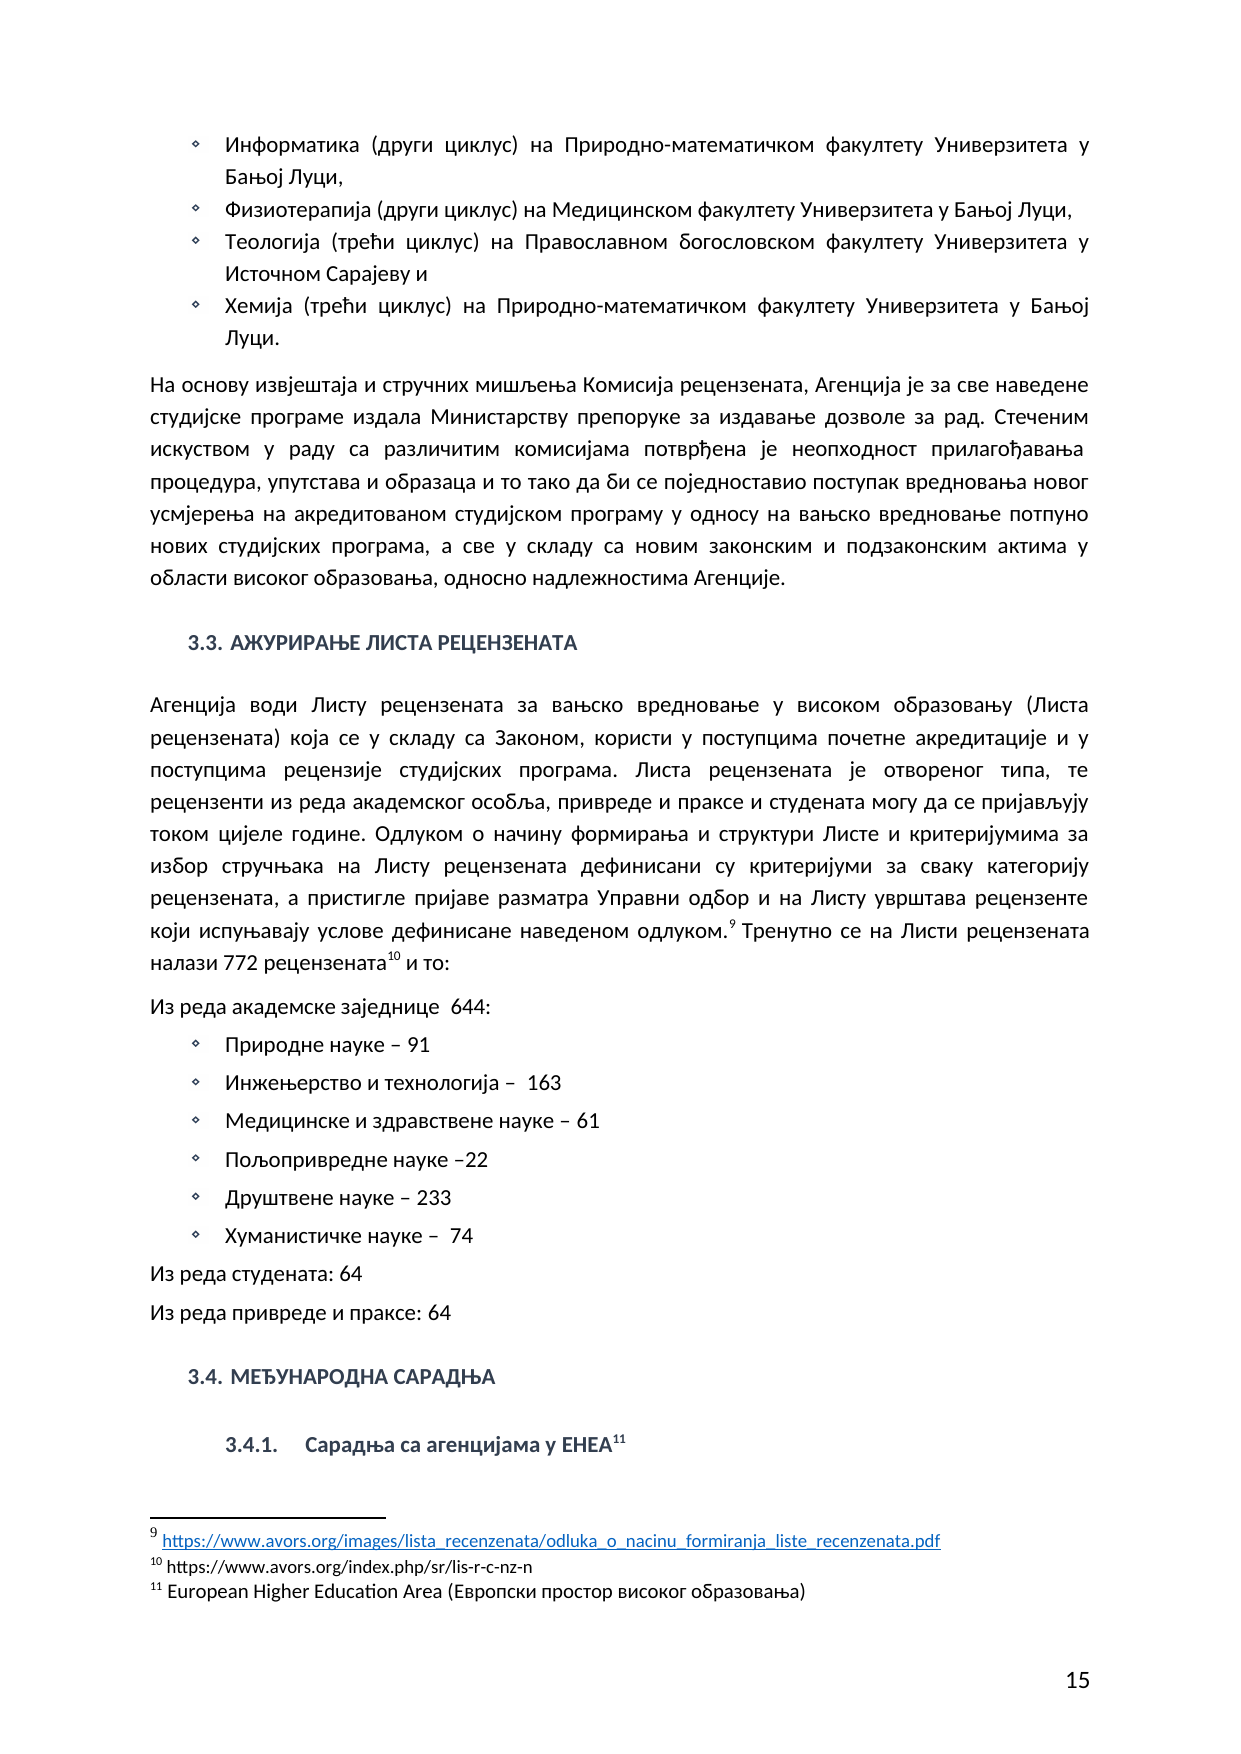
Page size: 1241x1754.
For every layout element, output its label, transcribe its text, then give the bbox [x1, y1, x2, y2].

picture [188, 1150, 209, 1167]
list Теологија (трећи циклус) на Православном богословском факултету Универзитета у Источном Сарајеву и [187, 227, 1090, 287]
picture [188, 200, 209, 217]
list Друштвене науке – 233 [187, 1183, 1090, 1211]
list Пољопривредне науке –22 [187, 1145, 1090, 1173]
text На основу извјештаја и стручних мишљења Комисија рецензената, Агенција је за све наведене студијске програме издала Министарству препоруке за издавање дозволе за рад. Стеченим искуством у раду са различитим комисијама потврђена је неопходност прилагођавања процедура, упутстава и образаца и то тако да би се поједноставио поступак вредновања новог усмјерења на акредитованом студијском програму у односу на вањско вредновање потпуно нових студијских програма, а све у складу са новим законским и подзаконским актима у области високог образовања, односно надлежностима Агенције. [150, 370, 1090, 591]
list Хемија (трећи циклус) на Природно-математичком факултету Универзитета у Бањој Луци. [187, 291, 1090, 351]
list МЕЂУНАРОДНА САРАДЊА [187, 1362, 1090, 1390]
list Сарадња са агенцијама у EHEA [225, 1431, 1090, 1458]
list Инжењерство и технологија – 163 [187, 1068, 1090, 1096]
list Физиотерапија (други циклус) на Медицинском факултету Универзитета у Бањој Луци, [187, 195, 1090, 223]
picture [188, 1188, 209, 1206]
list Информатика (други циклус) на Природно-математичком факултету Универзитета у Бањој Луци, [187, 130, 1090, 191]
picture [188, 296, 209, 314]
text Из реда студената: 64 [150, 1259, 1090, 1287]
picture [188, 232, 209, 250]
text Из реда привреде и праксе: 64 [150, 1298, 1090, 1326]
picture [188, 1035, 209, 1053]
picture [188, 1074, 209, 1091]
list Природне науке – 91 [187, 1030, 1090, 1058]
list АЖУРИРАЊЕ ЛИСТА РЕЦЕНЗЕНАТА [187, 628, 1090, 656]
picture [188, 136, 209, 153]
picture [188, 1226, 209, 1244]
text Из реда академске заједнице 644: [150, 992, 1090, 1020]
list Медицинске и здравствене науке – 61 [187, 1106, 1090, 1134]
text Агенција води Листу рецензената за вањско вредновање у високом образовању (Листа рецензената) која се у складу са Законом, користи у поступцима почетне акредитације и у поступцима рецензије студијских програма. Листа рецензената је отвореног типа, те рецензенти из реда академског особља, привреде и праксе и студената могу да се пријављују током цијеле године. Одлуком о начину формирања и структури Листе и критеријумима за избор стручњака на Листу рецензената дефинисани су критеријуми за сваку категорију рецензената, а пристигле пријаве разматра Управни одбор и на Листу уврштава рецензенте који испуњавају услове дефинисане наведеном одлуком. Тренутно се на Листи рецензената налази 772 рецензената и то: [150, 690, 1090, 976]
picture [188, 1112, 209, 1129]
list Хуманистичке науке – 74 [187, 1221, 1090, 1249]
